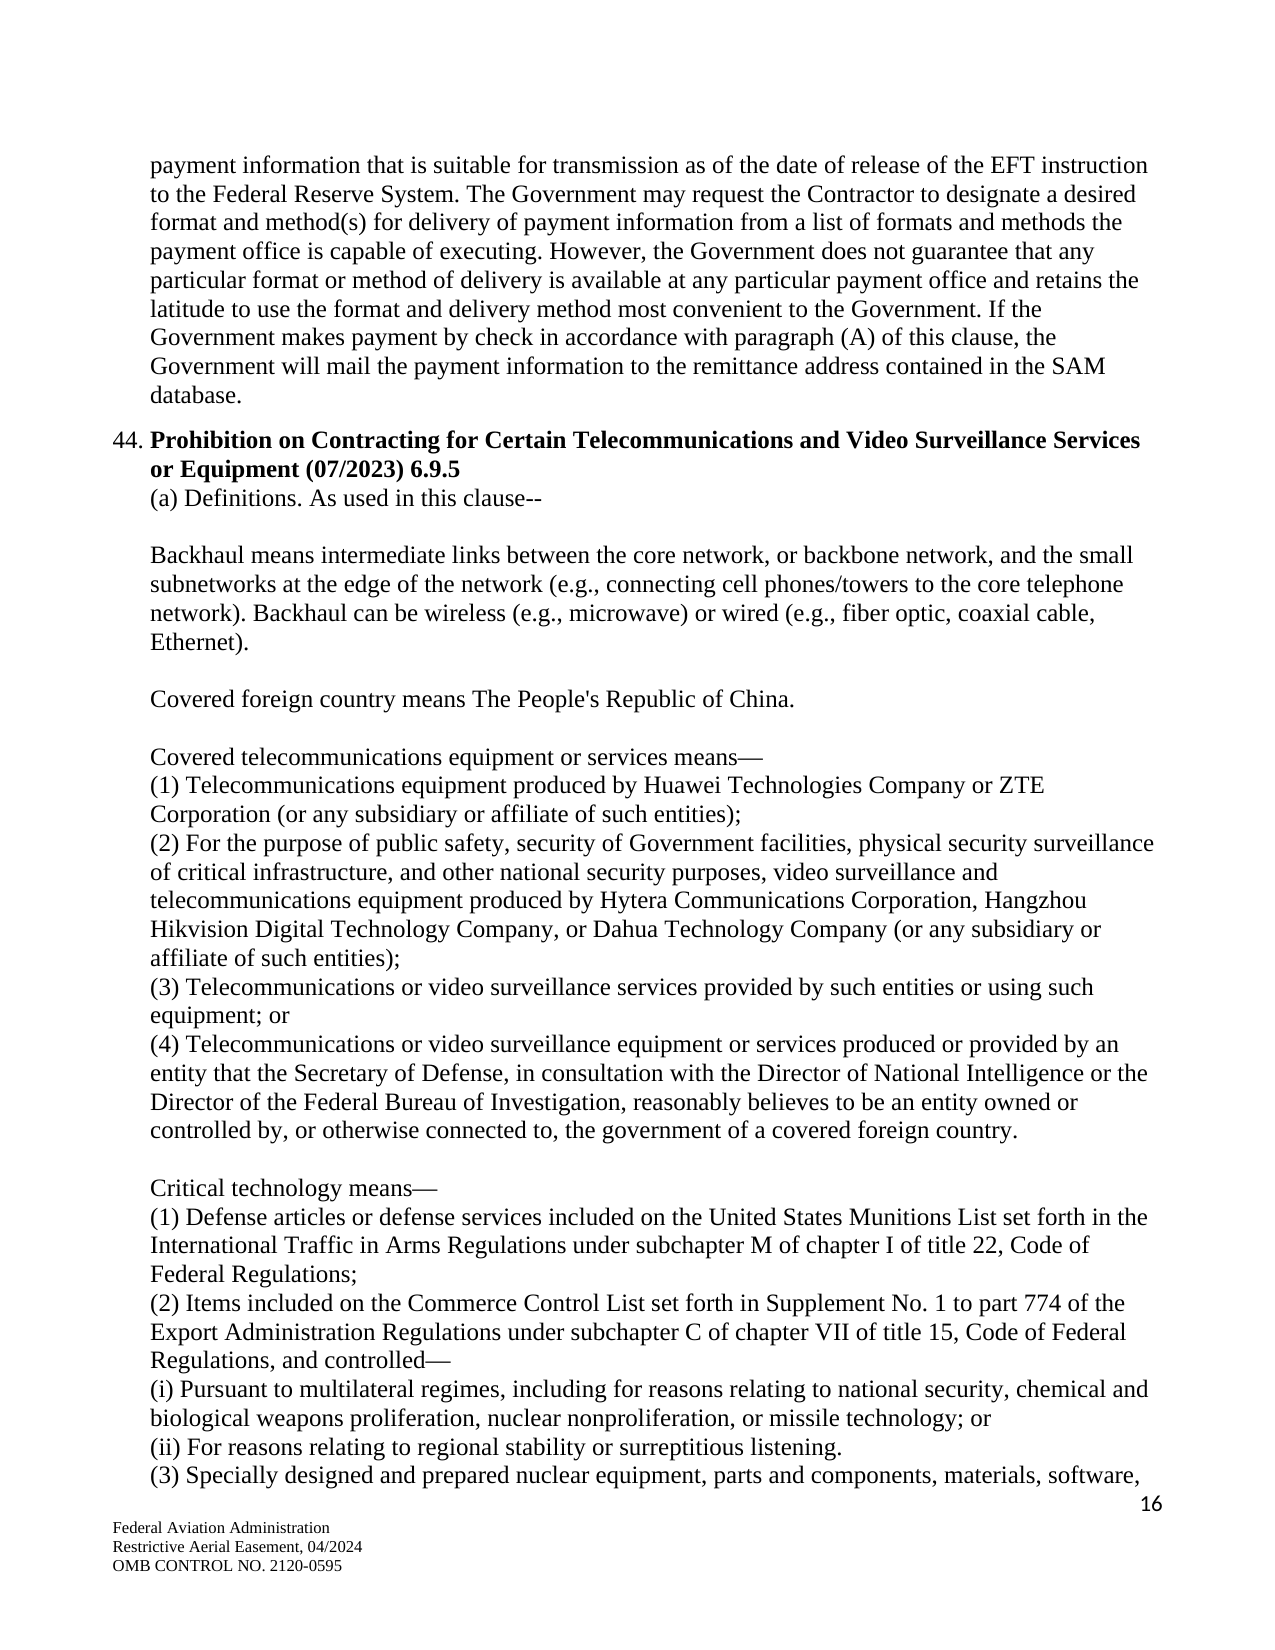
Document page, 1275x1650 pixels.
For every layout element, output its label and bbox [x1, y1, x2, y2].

list [112, 425, 1162, 1489]
list [112, 150, 1162, 409]
